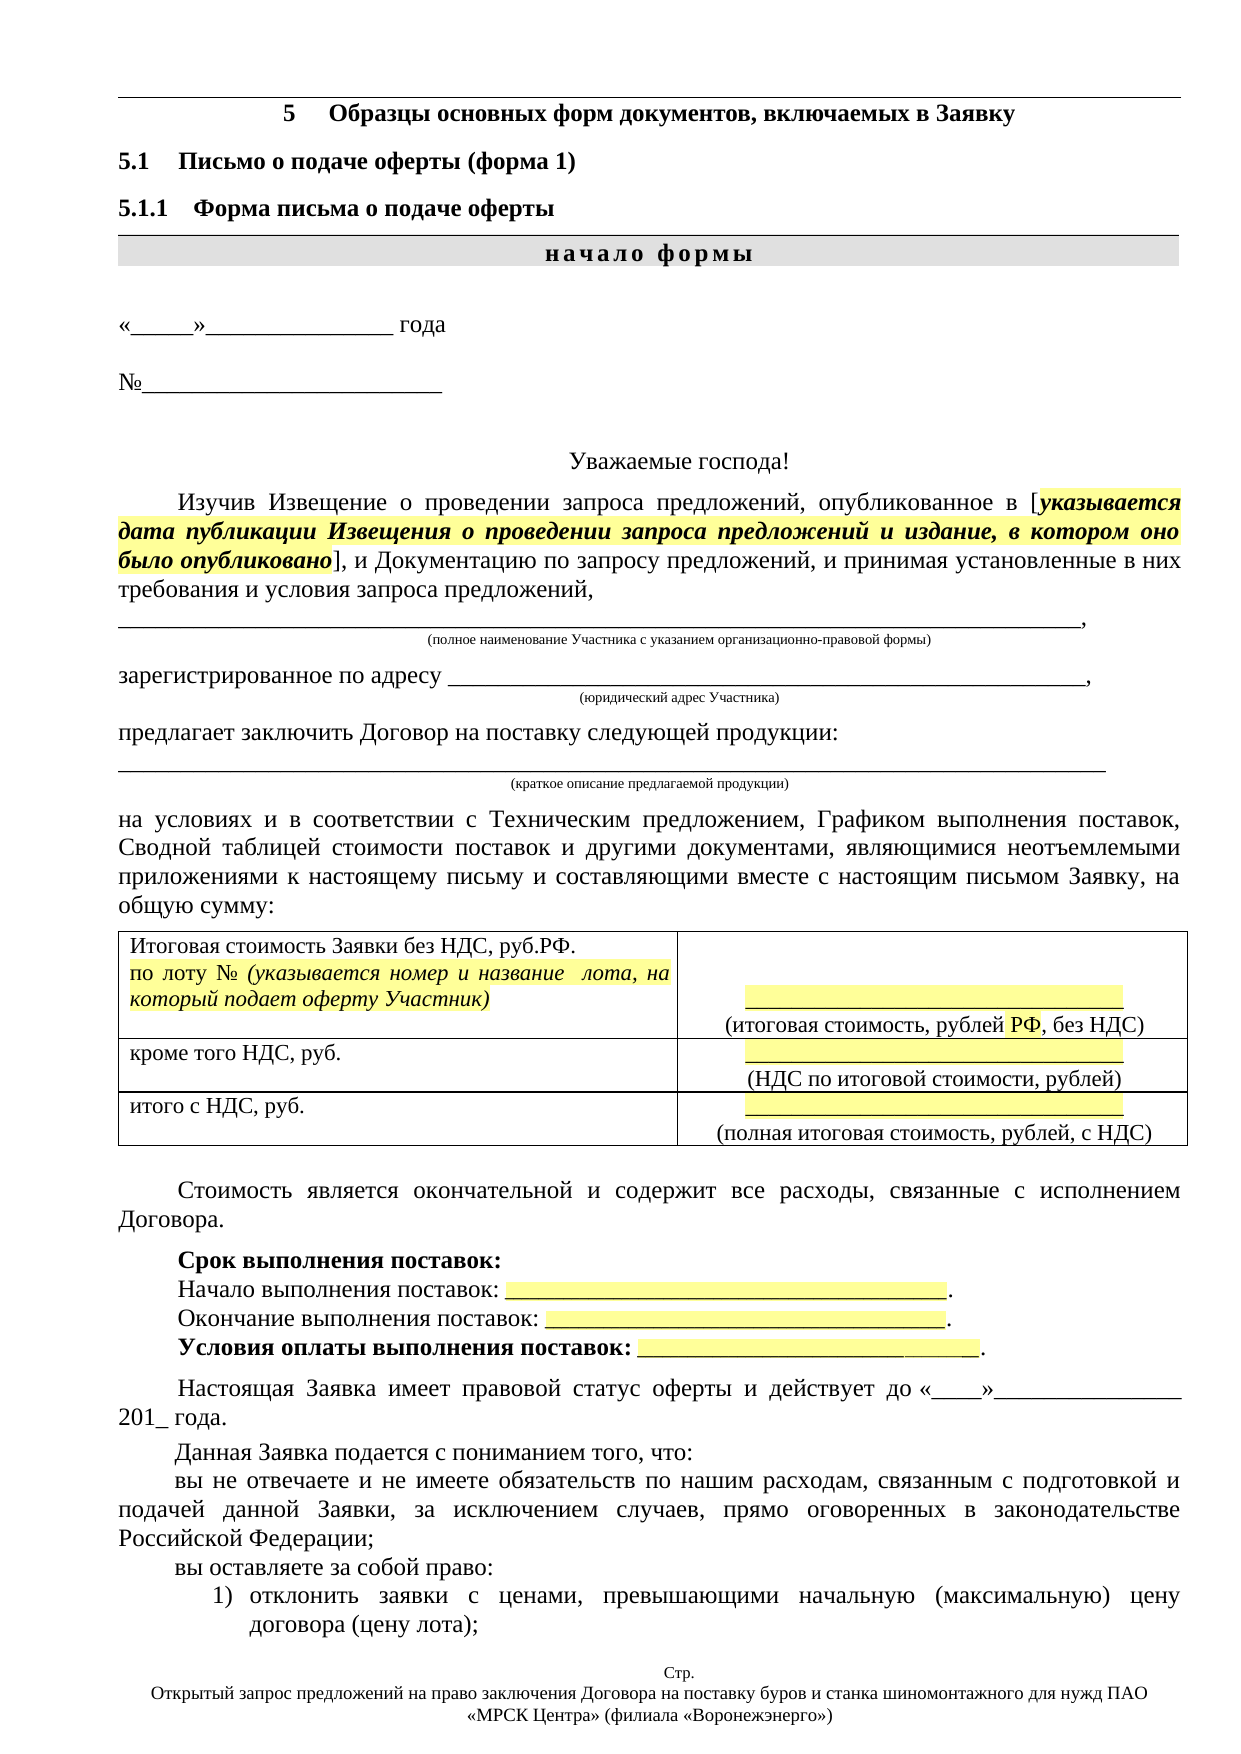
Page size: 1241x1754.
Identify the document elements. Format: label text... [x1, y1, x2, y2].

text Условия оплаты выполнения поставок: _________________________________________. [118, 1332, 1181, 1360]
text _____________________________________________________________________________, [118, 602, 1181, 631]
text (юридический адрес Участника) [118, 689, 1181, 717]
list отклонить заявки с ценами, превышающими начальную (максимальную) цену договора (цену лота); [212, 1580, 1181, 1638]
subtitle Письмо о подаче оферты (форма 1) [118, 146, 1181, 175]
text №________________________ [118, 367, 635, 396]
table_header Итоговая стоимость Заявки без НДС, руб.РФ. по лоту № (указывается номер и название лота, на который подает оферту Участник) [119, 932, 677, 1038]
text Данная Заявка подается с пониманием того, что: [118, 1437, 1181, 1465]
table_header _________________________________ (итоговая стоимость, рублей РФ, без НДС) [678, 932, 1187, 1038]
table_cell _________________________________ (полная итоговая стоимость, рублей, с НДС) [678, 1093, 1187, 1145]
text начало формы [118, 236, 1179, 266]
subtitle Образцы основных форм документов, включаемых в Заявку [117, 98, 1181, 127]
text Срок выполнения поставок: [118, 1245, 1181, 1274]
text предлагает заключить Договор на поставку следующей продукции: [118, 717, 1181, 746]
subtitle Форма письма о подаче оферты [118, 193, 1181, 222]
text вы не отвечаете и не имеете обязательств по нашим расходам, связанным с подготовкой и подачей данной Заявки, за исключением случаев, прямо оговоренных в законодательстве Российской Федерации; [118, 1465, 1181, 1552]
text Начало выполнения поставок: _____________________________________________________. [118, 1274, 1181, 1303]
text зарегистрированное по адресу ___________________________________________________, [118, 660, 1181, 689]
text _______________________________________________________________________________ [118, 746, 1181, 775]
table_cell итого с НДС, руб. [119, 1093, 677, 1145]
table_cell _________________________________ (НДС по итоговой стоимости, рублей) [678, 1039, 1187, 1091]
text (краткое описание предлагаемой продукции) [118, 775, 1181, 804]
text «_____»_______________ года [118, 309, 635, 338]
table_cell кроме того НДС, руб. [119, 1039, 677, 1091]
text Изучив Извещение о проведении запроса предложений, опубликованное в [указывается дата публикации Извещения о проведении запроса предложений и издание, в котором оно было опубликовано], и Документацию по запросу предложений, и принимая установленные в них требования и условия запроса предложений, [118, 487, 1181, 516]
text Окончание выполнения поставок: ________________________________________________. [118, 1303, 1181, 1332]
text (полное наименование Участника с указанием организационно-правовой формы) [118, 631, 1181, 660]
text Изучив Извещение о проведении запроса предложений, опубликованное в [указывается дата публикации Извещения о проведении запроса предложений и издание, в котором оно было опубликовано], и Документацию по запросу предложений, и принимая установленные в них требования и условия запроса предложений, [118, 545, 1181, 602]
text Настоящая Заявка имеет правовой статус оферты и действует до «____»_______________ 201_ года. [118, 1373, 1181, 1430]
text Стоимость является окончательной и содержит все расходы, связанные с исполнением Договора. [118, 1175, 1181, 1233]
text Уважаемые господа! [118, 446, 1181, 475]
text вы оставляете за собой право: [118, 1552, 1181, 1580]
text на условиях и в соответствии с Техническим предложением, Графиком выполнения поставок, Сводной таблицей стоимости поставок и другими документами, являющимися неотъемлемыми приложениями к настоящему письму и составляющими вместе с настоящим письмом Заявку, на общую сумму: [118, 804, 1181, 919]
